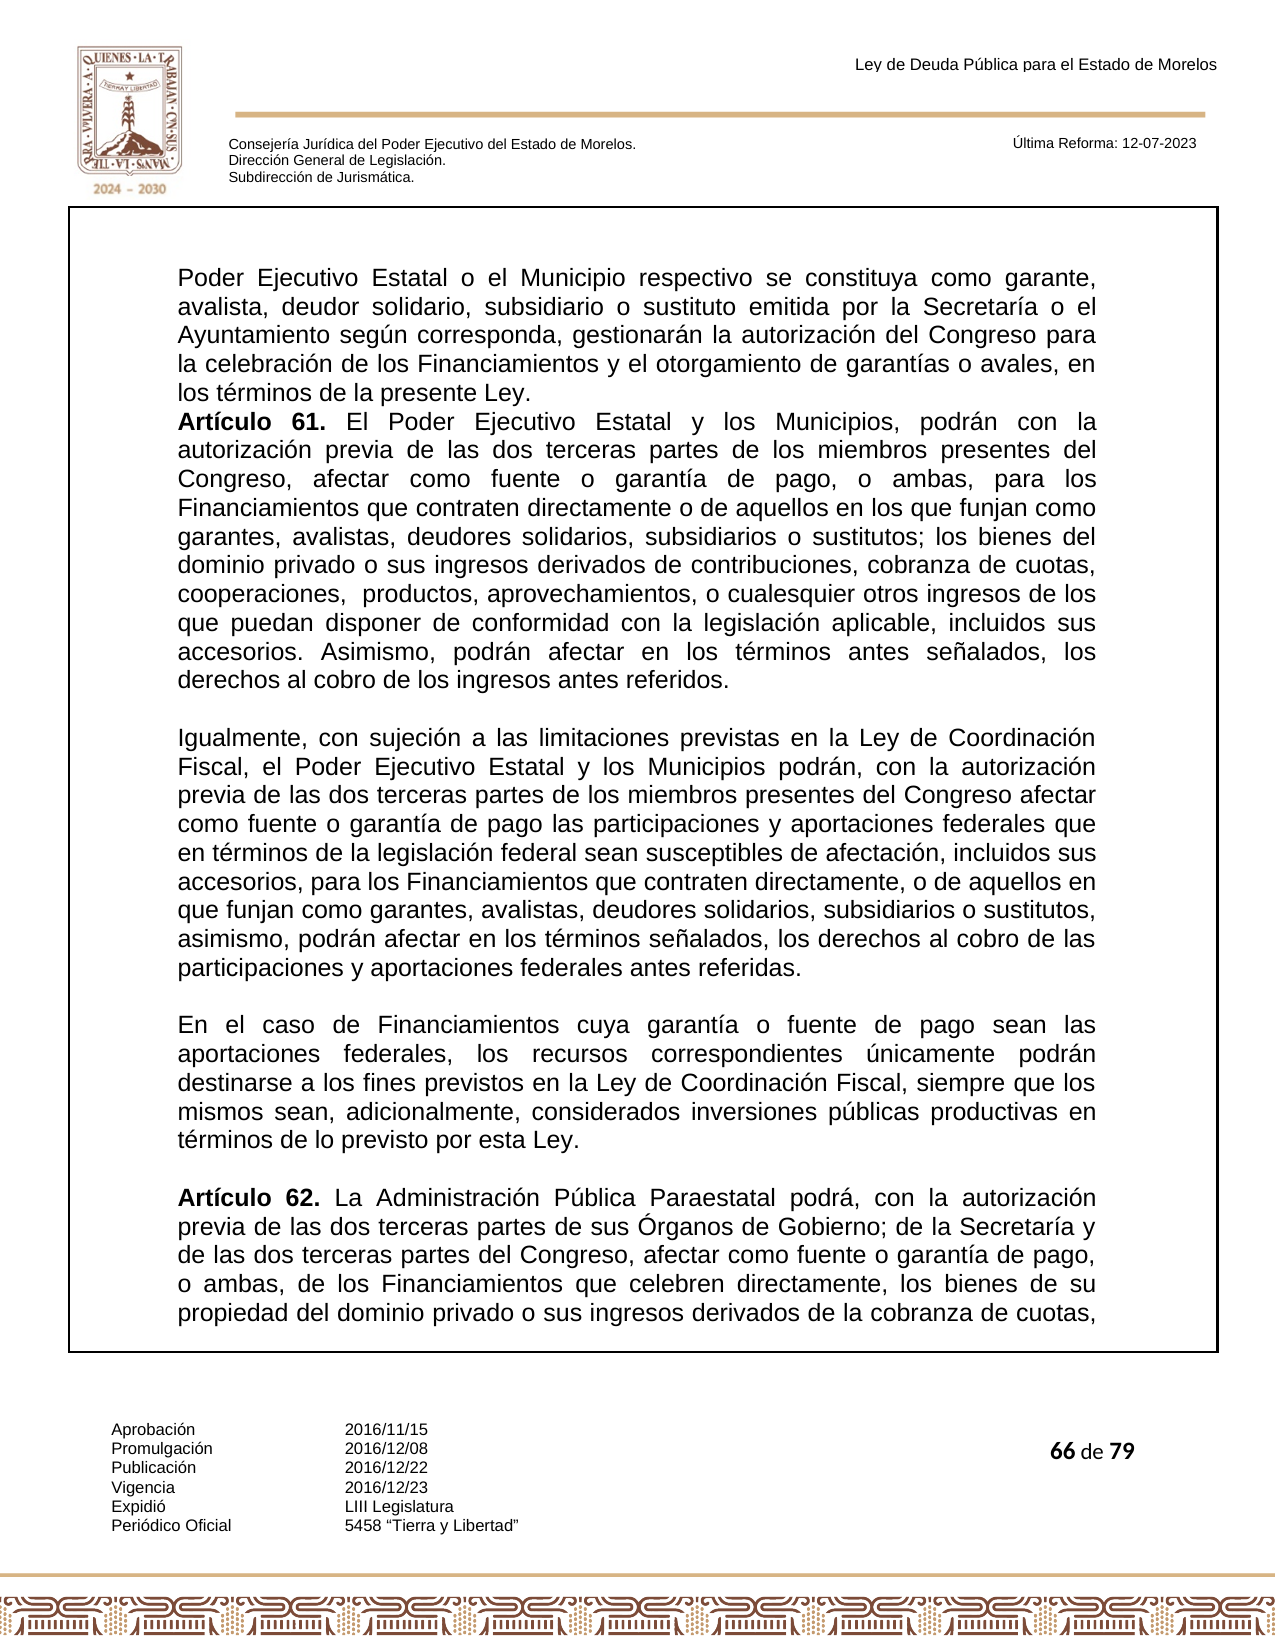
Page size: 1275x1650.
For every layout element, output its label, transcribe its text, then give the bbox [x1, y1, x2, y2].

text En el caso de Financiamientos cuya garantía o fuente de pago sean las aportaciones federales, los recursos correspondientes únicamente podrán destinarse a los fines previstos en la Ley de Coordinación Fiscal, siempre que los mismos sean, adicionalmente, considerados inversiones públicas productivas en términos de lo previsto por esta Ley. [177, 1010, 1098, 1154]
picture [72, 39, 200, 200]
text Igualmente, con sujeción a las limitaciones previstas en la Ley de Coordinación Fiscal, el Poder Ejecutivo Estatal y los Municipios podrán, con la autorización previa de las dos terceras partes de los miembros presentes del Congreso afectar como fuente o garantía de pago las participaciones y aportaciones federales que en términos de la legislación federal sean susceptibles de afectación, incluidos sus accesorios, para los Financiamientos que contraten directamente, o de aquellos en que funjan como garantes, avalistas, deudores solidarios, subsidiarios o sustitutos, asimismo, podrán afectar en los términos señalados, los derechos al cobro de las participaciones y aportaciones federales antes referidas. [177, 723, 1098, 982]
text Artículo 61. El Poder Ejecutivo Estatal y los Municipios, podrán con la autorización previa de las dos terceras partes de los miembros presentes del Congreso, afectar como fuente o garantía de pago, o ambas, para los Financiamientos que contraten directamente o de aquellos en los que funjan como garantes, avalistas, deudores solidarios, subsidiarios o sustitutos; los bienes del dominio privado o sus ingresos derivados de contribuciones, cobranza de cuotas, cooperaciones, productos, aprovechamientos, o cualesquier otros ingresos de los que puedan disponer de conformidad con la legislación aplicable, incluidos sus accesorios. Asimismo, podrán afectar en los términos antes señalados, los derechos al cobro de los ingresos antes referidos. [177, 407, 1098, 694]
picture [0, 1565, 1275, 1650]
picture [235, 93, 1206, 127]
